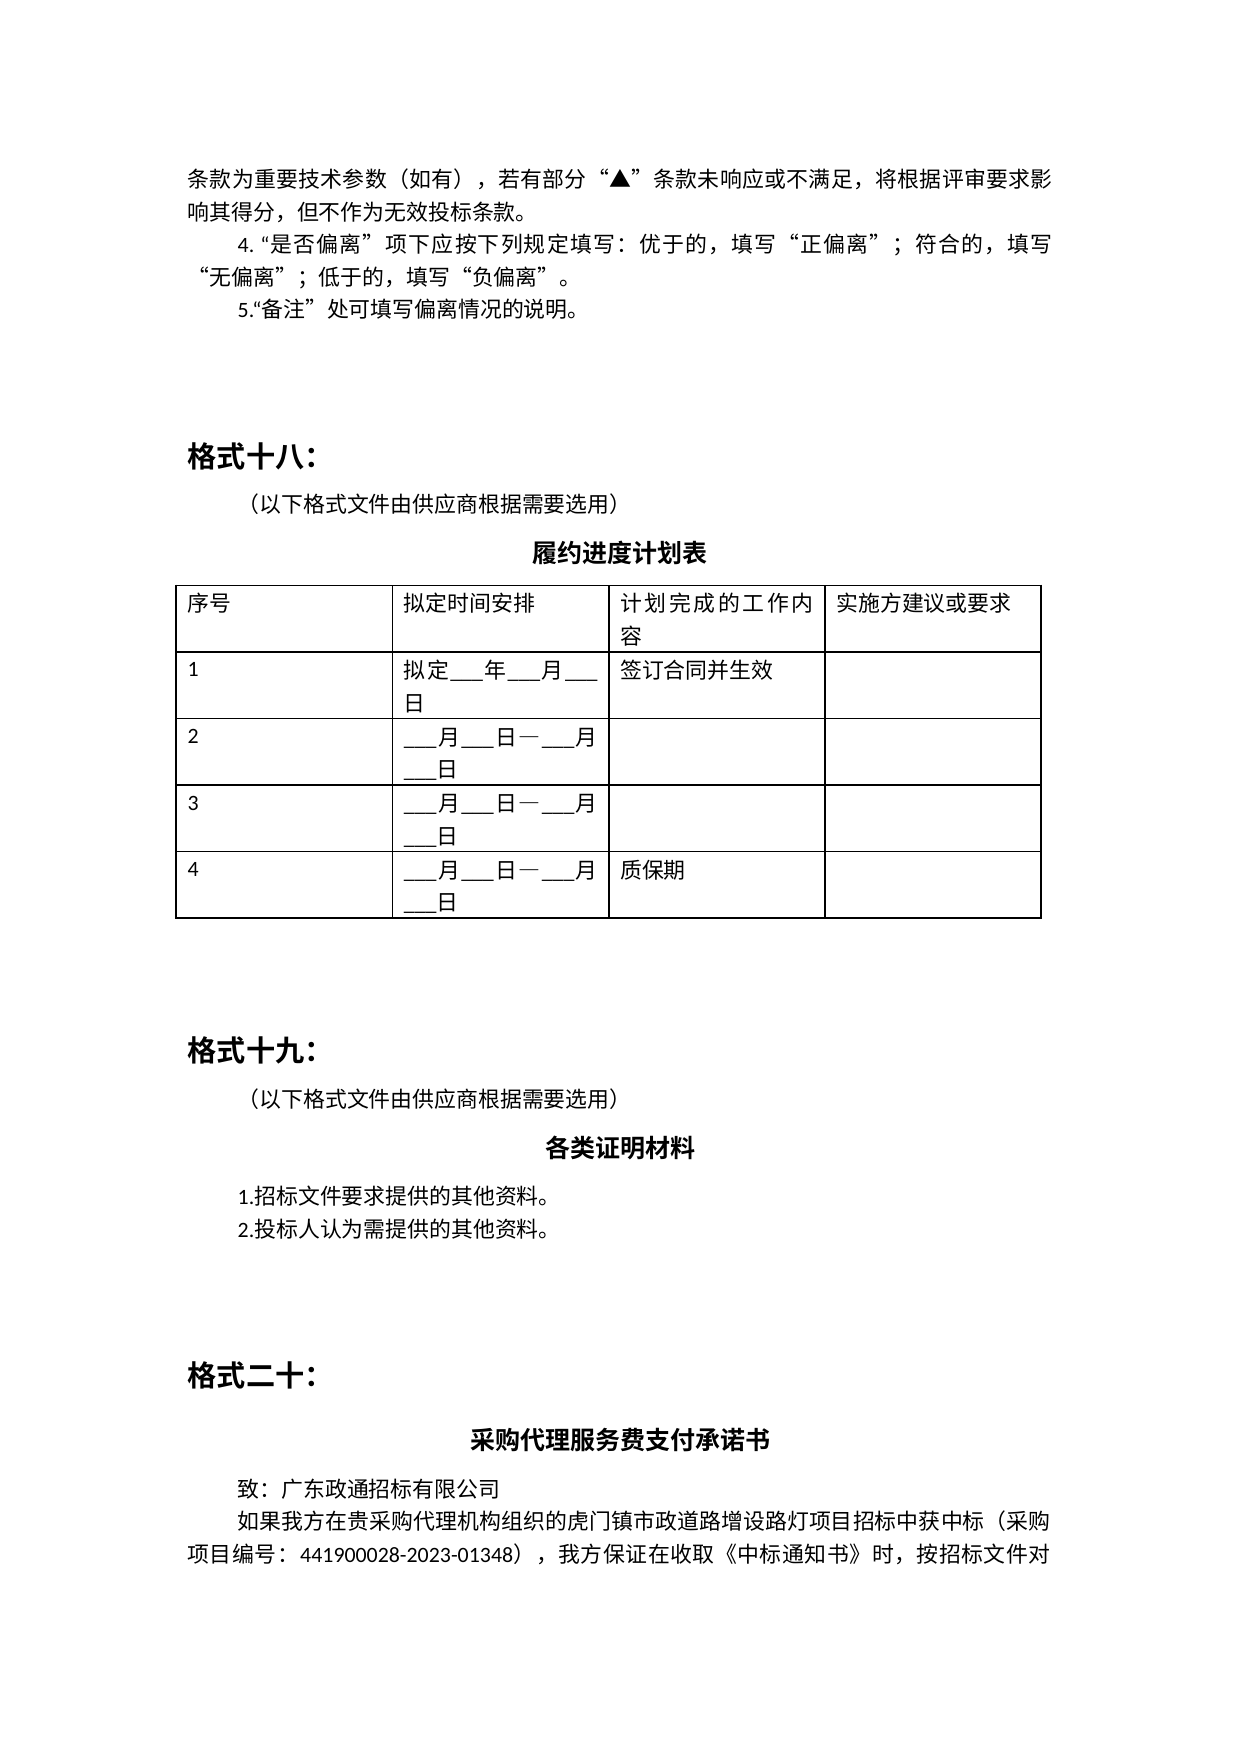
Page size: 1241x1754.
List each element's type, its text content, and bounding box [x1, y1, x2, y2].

table_cell ___月___日—___月___日 [393, 852, 608, 917]
table_cell 4 [177, 852, 392, 917]
text 格式十九： [187, 1016, 1053, 1081]
text （以下格式文件由供应商根据需要选用） [187, 487, 1053, 519]
text 采购代理服务费支付承诺书 [187, 1406, 1053, 1471]
table_cell [826, 653, 1040, 718]
text 履约进度计划表 [187, 519, 1053, 584]
text 格式十八： [187, 422, 1053, 487]
table_cell 3 [177, 786, 392, 851]
text 1.招标文件要求提供的其他资料。 [187, 1179, 1053, 1211]
table_cell ___月___日—___月___日 [393, 719, 608, 784]
table_cell ___月___日—___月___日 [393, 786, 608, 851]
table_cell 1 [177, 653, 392, 718]
table_cell [610, 719, 824, 784]
text 格式二十： [187, 1341, 1053, 1406]
table_cell 签订合同并生效 [610, 653, 824, 718]
table_header 实施方建议或要求 [826, 586, 1040, 651]
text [187, 162, 1053, 227]
table_cell 2 [177, 719, 392, 784]
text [187, 1504, 1053, 1569]
table_header 计划完成的工作内容 [610, 586, 824, 651]
text 4. “是否偏离”项下应按下列规定填写：优于的，填写“正偏离”；符合的，填写“无偏离”；低于的，填写“负偏离”。 [187, 227, 1053, 292]
text 5.“备注”处可填写偏离情况的说明。 [187, 292, 1053, 324]
text （以下格式文件由供应商根据需要选用） [187, 1081, 1053, 1114]
table_header 序号 [177, 586, 392, 651]
table_cell 拟定___年___月___日 [393, 653, 608, 718]
table_cell [610, 786, 824, 851]
table_header 拟定时间安排 [393, 586, 608, 651]
table_cell [826, 719, 1040, 784]
text 致：广东政通招标有限公司 [187, 1471, 1053, 1504]
text 2.投标人认为需提供的其他资料。 [187, 1211, 1053, 1244]
table_cell [826, 852, 1040, 917]
text 各类证明材料 [187, 1114, 1053, 1179]
table_cell 质保期 [610, 852, 824, 917]
table_cell [826, 786, 1040, 851]
